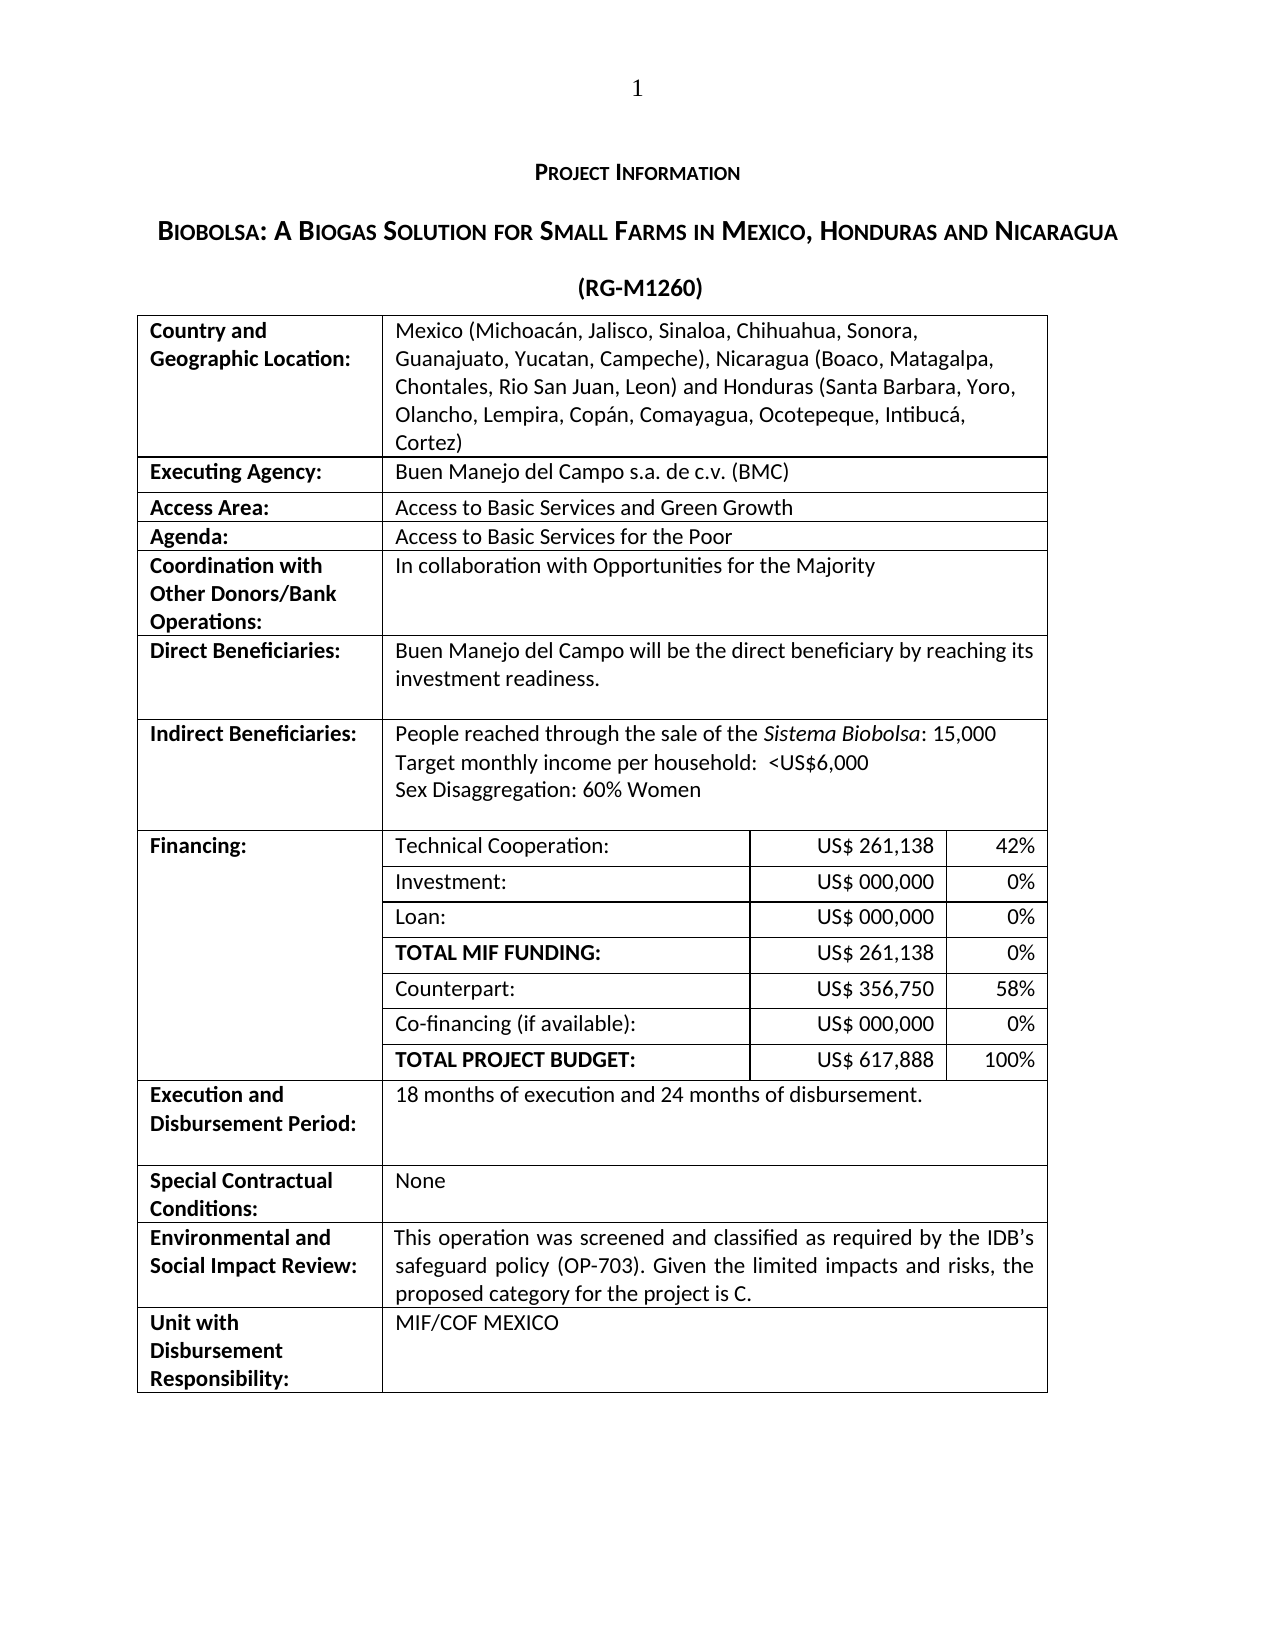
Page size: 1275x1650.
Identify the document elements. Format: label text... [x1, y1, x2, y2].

table_cell US$ 261,138 [751, 938, 946, 973]
table_cell Buen Manejo del Campo s.a. de c.v. (BMC) [383, 458, 1047, 492]
table_cell Coordination with Other Donors/Bank Operations: [138, 551, 382, 635]
table_cell 42% [947, 831, 1047, 866]
table_cell TOTAL PROJECT BUDGET: [383, 1045, 749, 1079]
table_cell Co-financing (if available): [383, 1009, 749, 1044]
text Biobolsa: A Biogas Solution for Small Farms in Mexico, Honduras and Nicaragua [150, 212, 1125, 247]
table_cell Investment: [383, 867, 749, 901]
table_cell Direct Beneficiaries: [138, 636, 382, 718]
table_cell Agenda: [138, 522, 382, 550]
table_cell 58% [947, 974, 1047, 1008]
table_cell 0% [947, 867, 1047, 901]
table_cell MIF/COF MEXICO [383, 1308, 1047, 1392]
table_cell None [383, 1166, 1047, 1222]
table_cell 0% [947, 1009, 1047, 1044]
table_cell Special Contractual Conditions: [138, 1166, 382, 1222]
table_cell 0% [947, 903, 1047, 937]
table_cell Access to Basic Services and Green Growth [383, 493, 1047, 521]
table_cell Technical Cooperation: [383, 831, 749, 866]
table_cell People reached through the sale of the Sistema Biobolsa: 15,000 Target monthly income per household: <US$6,000 Sex Disaggregation: 60% Women [383, 720, 1047, 830]
table_cell Access Area: [138, 493, 382, 521]
table_cell 100% [947, 1045, 1047, 1079]
table_cell Execution and Disbursement Period: [138, 1081, 382, 1165]
table_cell US$ 000,000 [751, 867, 946, 901]
table_cell US$ 000,000 [751, 903, 946, 937]
table_cell Loan: [383, 903, 749, 937]
text (RG-M1260) [150, 272, 1125, 303]
table_cell US$ 617,888 [751, 1045, 946, 1079]
table_cell Indirect Beneficiaries: [138, 720, 382, 830]
table_cell US$ 356,750 [751, 974, 946, 1008]
table_cell This operation was screened and classified as required by the IDB’s safeguard policy (OP-703). Given the limited impacts and risks, the proposed category for the project is C. [383, 1223, 1047, 1307]
table_cell Executing Agency: [138, 458, 382, 492]
table_cell 0% [947, 938, 1047, 973]
table_header Mexico (Michoacán, Jalisco, Sinaloa, Chihuahua, Sonora, Guanajuato, Yucatan, Campeche), Nicaragua (Boaco, Matagalpa, Chontales, Rio San Juan, Leon) and Honduras (Santa Barbara, Yoro, Olancho, Lempira, Copán, Comayagua, Ocotepeque, Intibucá, Cortez) [383, 316, 1047, 456]
table_cell Access to Basic Services for the Poor [383, 522, 1047, 550]
text Project Information [150, 156, 1125, 187]
table_cell US$ 261,138 [751, 831, 946, 866]
table_cell 18 months of execution and 24 months of disbursement. [383, 1081, 1047, 1165]
table_cell In collaboration with Opportunities for the Majority [383, 551, 1047, 635]
table_header Country and Geographic Location: [138, 316, 382, 456]
table_cell Counterpart: [383, 974, 749, 1008]
table_cell TOTAL MIF FUNDING: [383, 938, 749, 973]
table_cell Financing: [138, 831, 382, 1079]
table_cell Environmental and Social Impact Review: [138, 1223, 382, 1307]
table_cell US$ 000,000 [751, 1009, 946, 1044]
table_cell Buen Manejo del Campo will be the direct beneficiary by reaching its investment readiness. [383, 636, 1047, 718]
table_cell Unit with Disbursement Responsibility: [138, 1308, 382, 1392]
